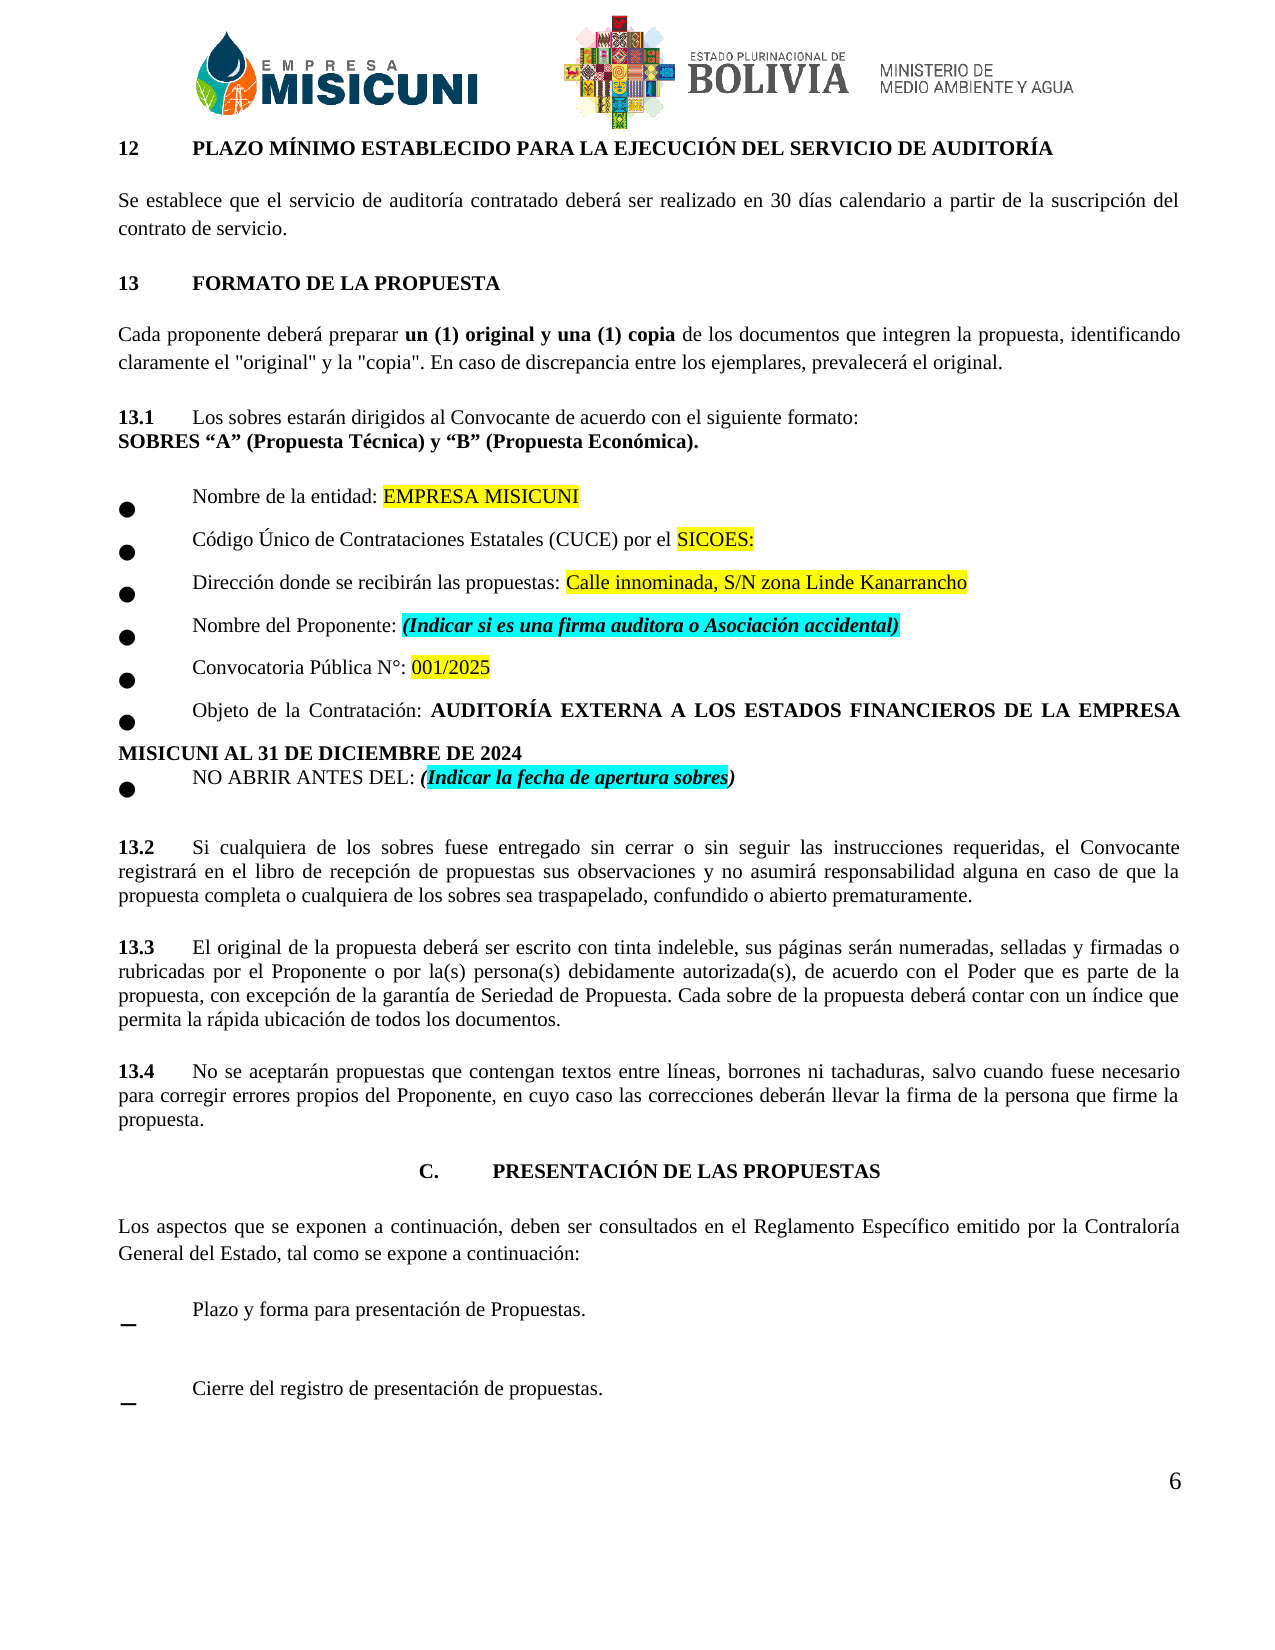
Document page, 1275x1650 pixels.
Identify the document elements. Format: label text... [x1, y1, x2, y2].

text Los aspectos que se exponen a continuación, deben ser consultados en el Reglamento Específico emitido por la Contraloría General del Estado, tal como se expone a continuación: [118, 1214, 1181, 1265]
list Objeto de la Contratación: AUDITORÍA EXTERNA A LOS ESTADOS FINANCIEROS DE LA EMPRESA MISICUNI AL 31 DE DICIEMBRE DE 2024 [118, 698, 1181, 765]
list NO ABRIR ANTES DEL: (Indicar la fecha de apertura sobres) [118, 765, 1181, 807]
list Código Único de Contrataciones Estatales (CUCE) por el SICOES: [118, 527, 1181, 570]
list Nombre de la entidad: EMPRESA MISICUNI [118, 484, 1181, 527]
list FORMATO DE LA PROPUESTA [118, 271, 1181, 295]
list Nombre del Proponente: (Indicar si es una firma auditora o Asociación accidental) [118, 613, 1181, 655]
text Se establece que el servicio de auditoría contratado deberá ser realizado en 30 días calendario a partir de la suscripción del contrato de servicio. [118, 188, 1181, 239]
list Si cualquiera de los sobres fuese entregado sin cerrar o sin seguir las instrucciones requeridas, el Convocante registrará en el libro de recepción de propuestas sus observaciones y no asumirá responsabilidad alguna en caso de que la propuesta completa o cualquiera de los sobres sea traspapelado, confundido o abierto prematuramente. [118, 835, 1181, 907]
list Convocatoria Pública N°: 001/2025 [118, 655, 1181, 698]
text SOBRES “A” (Propuesta Técnica) y “B” (Propuesta Económica). [118, 429, 1181, 453]
list Los sobres estarán dirigidos al Convocante de acuerdo con el siguiente formato: [118, 405, 1181, 429]
list Dirección donde se recibirán las propuestas: Calle innominada, S/N zona Linde Kanarrancho [118, 570, 1181, 613]
picture [190, 27, 478, 118]
picture [548, 0, 1089, 136]
list PLAZO MÍNIMO ESTABLECIDO PARA LA EJECUCIÓN DEL SERVICIO DE AUDITORÍA [118, 136, 1181, 160]
list Plazo y forma para presentación de Propuestas. [118, 1297, 1181, 1348]
list Cierre del registro de presentación de propuestas. [118, 1375, 1181, 1427]
text Cada proponente deberá preparar un (1) original y una (1) copia de los documentos que integren la propuesta, identificando claramente el "original" y la "copia". En caso de discrepancia entre los ejemplares, prevalecerá el original. [118, 322, 1181, 374]
list El original de la propuesta deberá ser escrito con tinta indeleble, sus páginas serán numeradas, selladas y firmadas o rubricadas por el Proponente o por la(s) persona(s) debidamente autorizada(s), de acuerdo con el Poder que es parte de la propuesta, con excepción de la garantía de Seriedad de Propuesta. Cada sobre de la propuesta deberá contar con un índice que permita la rápida ubicación de todos los documentos. [118, 935, 1181, 1031]
list PRESENTACIÓN DE LAS PROPUESTAS [118, 1158, 1181, 1183]
list No se aceptarán propuestas que contengan textos entre líneas, borrones ni tachaduras, salvo cuando fuese necesario para corregir errores propios del Proponente, en cuyo caso las correcciones deberán llevar la firma de la persona que firme la propuesta. [118, 1059, 1181, 1131]
